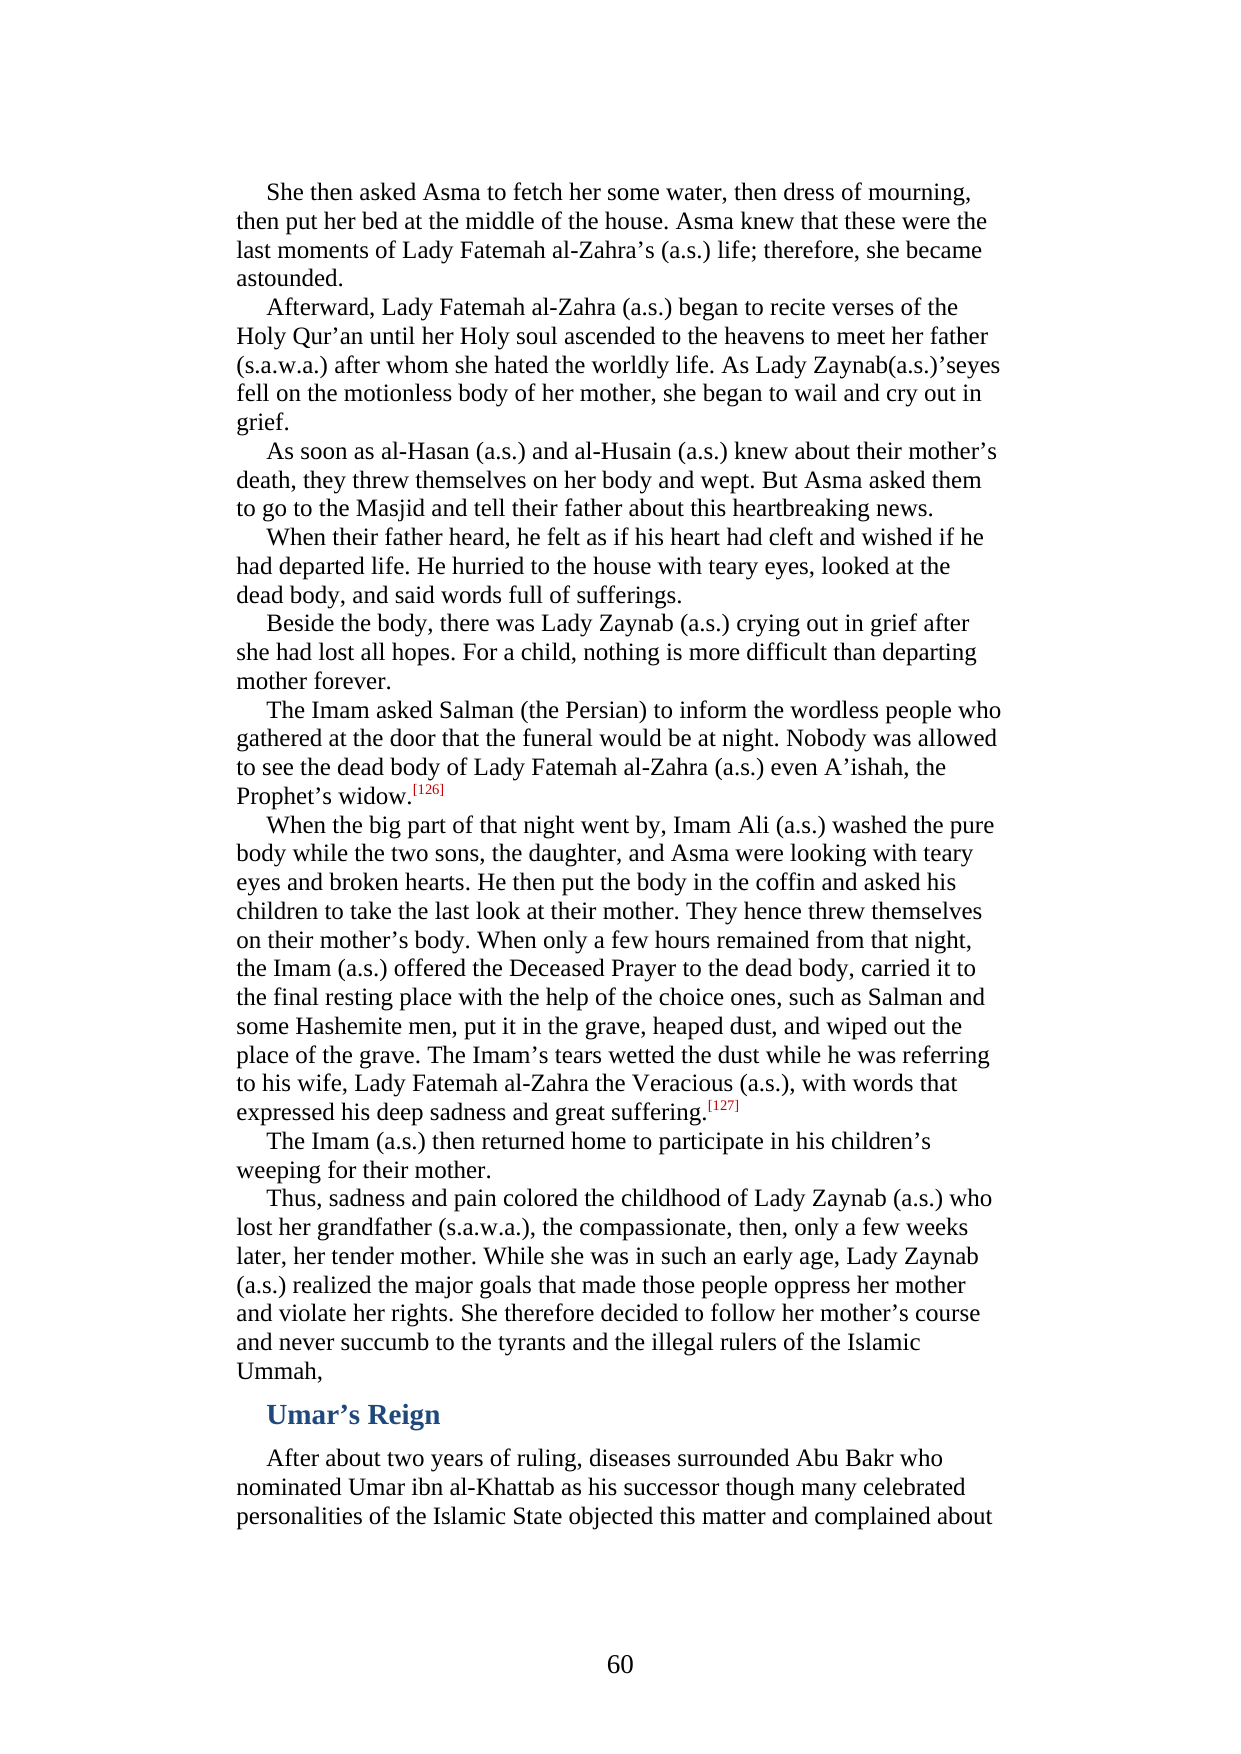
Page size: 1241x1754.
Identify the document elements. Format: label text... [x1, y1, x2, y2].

text When the big part of that night went by, Imam Ali (a.s.) washed the pure body while the two sons, the daughter, and Asma were looking with teary eyes and broken hearts. He then put the body in the coffin and asked his children to take the last look at their mother. They hence threw themselves on their mother’s body. When only a few hours remained from that night, the Imam (a.s.) offered the Deceased Prayer to the dead body, carried it to the final resting place with the help of the choice ones, such as Salman and some Hashemite men, put it in the grave, heaped dust, and wiped out the place of the grave. The Imam’s tears wetted the dust while he was referring to his wife, Lady Fatemah al-Zahra the Veracious (a.s.), with words that expressed his deep sadness and great suffering.[127] [236, 810, 1004, 1126]
text Beside the body, there was Lady Zaynab (a.s.) crying out in grief after she had lost all hopes. For a child, nothing is more difficult than departing mother forever. [236, 608, 1004, 695]
text The Imam asked Salman (the Persian) to inform the wordless people who gathered at the door that the funeral would be at night. Nobody was allowed to see the dead body of Lady Fatemah al-Zahra (a.s.) even A’ishah, the Prophet’s widow.[126] [236, 695, 1004, 810]
text Afterward, Lady Fatemah al-Zahra (a.s.) began to recite verses of the Holy Qur’an until her Holy soul ascended to the heavens to meet her father (s.a.w.a.) after whom she hated the worldly life. As Lady Zaynab(a.s.)’seyes fell on the motionless body of her mother, she began to wail and cry out in grief. [236, 292, 1004, 436]
text She then asked Asma to fetch her some water, then dress of mourning, then put her bed at the middle of the house. Asma knew that these were the last moments of Lady Fatemah al-Zahra’s (a.s.) life; therefore, she became astounded. [236, 177, 1004, 292]
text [236, 1443, 1004, 1529]
text The Imam (a.s.) then returned home to participate in his children’s weeping for their mother. [236, 1126, 1004, 1183]
text Thus, sadness and pain colored the childhood of Lady Zaynab (a.s.) who lost her grandfather (s.a.w.a.), the compassionate, then, only a few weeks later, her tender mother. While she was in such an early age, Lady Zaynab (a.s.) realized the major goals that made those people oppress her mother and violate her rights. She therefore decided to follow her mother’s course and never succumb to the tyrants and the illegal rulers of the Islamic Ummah, [236, 1183, 1004, 1385]
text As soon as al-Hasan (a.s.) and al-Husain (a.s.) knew about their mother’s death, they threw themselves on her body and wept. But Asma asked them to go to the Masjid and tell their father about this heartbreaking news. [236, 436, 1004, 522]
text When their father heard, he felt as if his heart had cleft and wished if he had departed life. He hurried to the house with teary eyes, looked at the dead body, and said words full of sufferings. [236, 522, 1004, 608]
subtitle Umar’s Reign [236, 1397, 1004, 1431]
